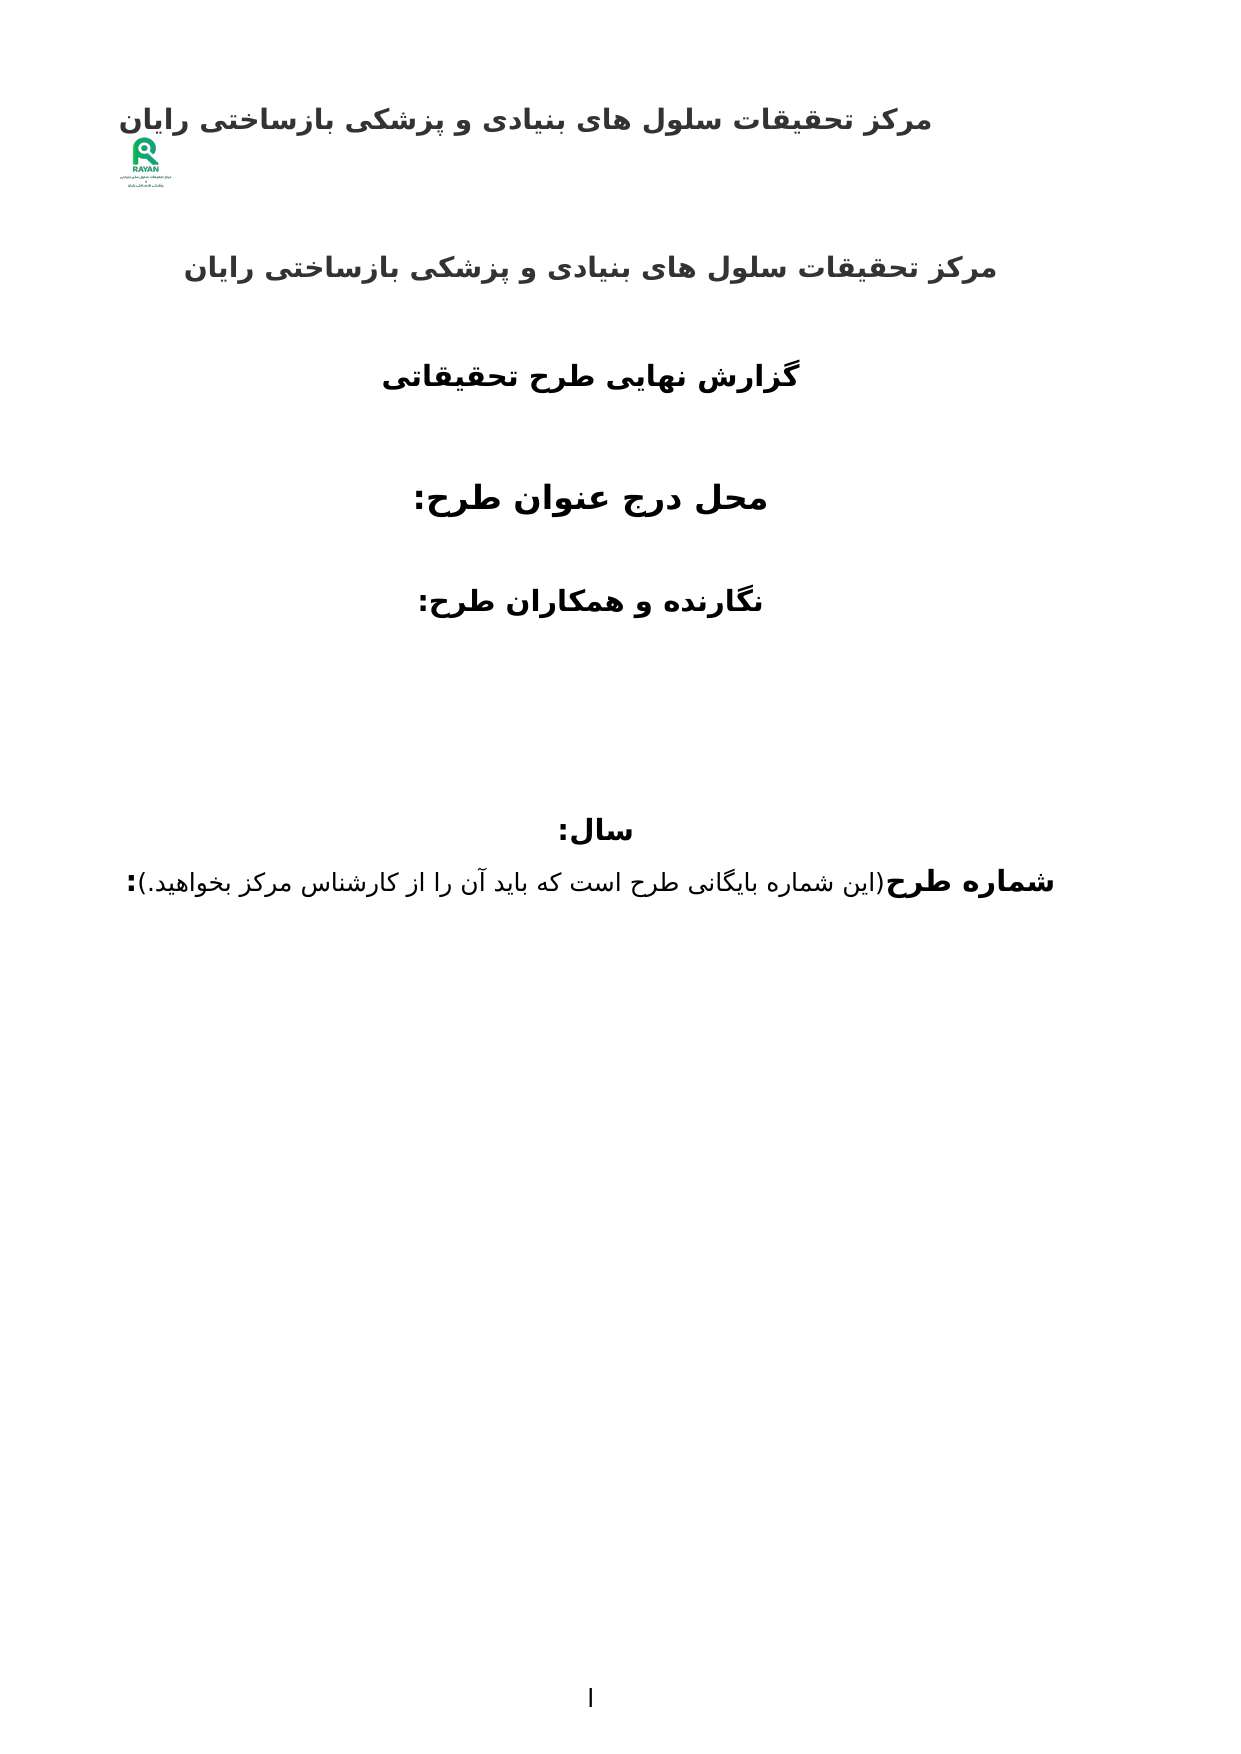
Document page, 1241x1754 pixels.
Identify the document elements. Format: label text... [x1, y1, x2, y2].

picture [118, 135, 175, 191]
text نگارنده و همکاران طرح: [118, 584, 1063, 618]
text مرکز تحقیقات سلول های بنیادی و پزشکی بازساختی رایان [118, 251, 1063, 284]
text محل درج عنوان طرح: [118, 479, 1063, 518]
text سال: [118, 813, 1063, 847]
text شماره طرح(این شماره بایگانی طرح است که باید آن را از کارشناس مرکز بخواهید.): [118, 864, 1063, 898]
text گزارش نهایی طرح تحقیقاتی [118, 360, 1063, 394]
